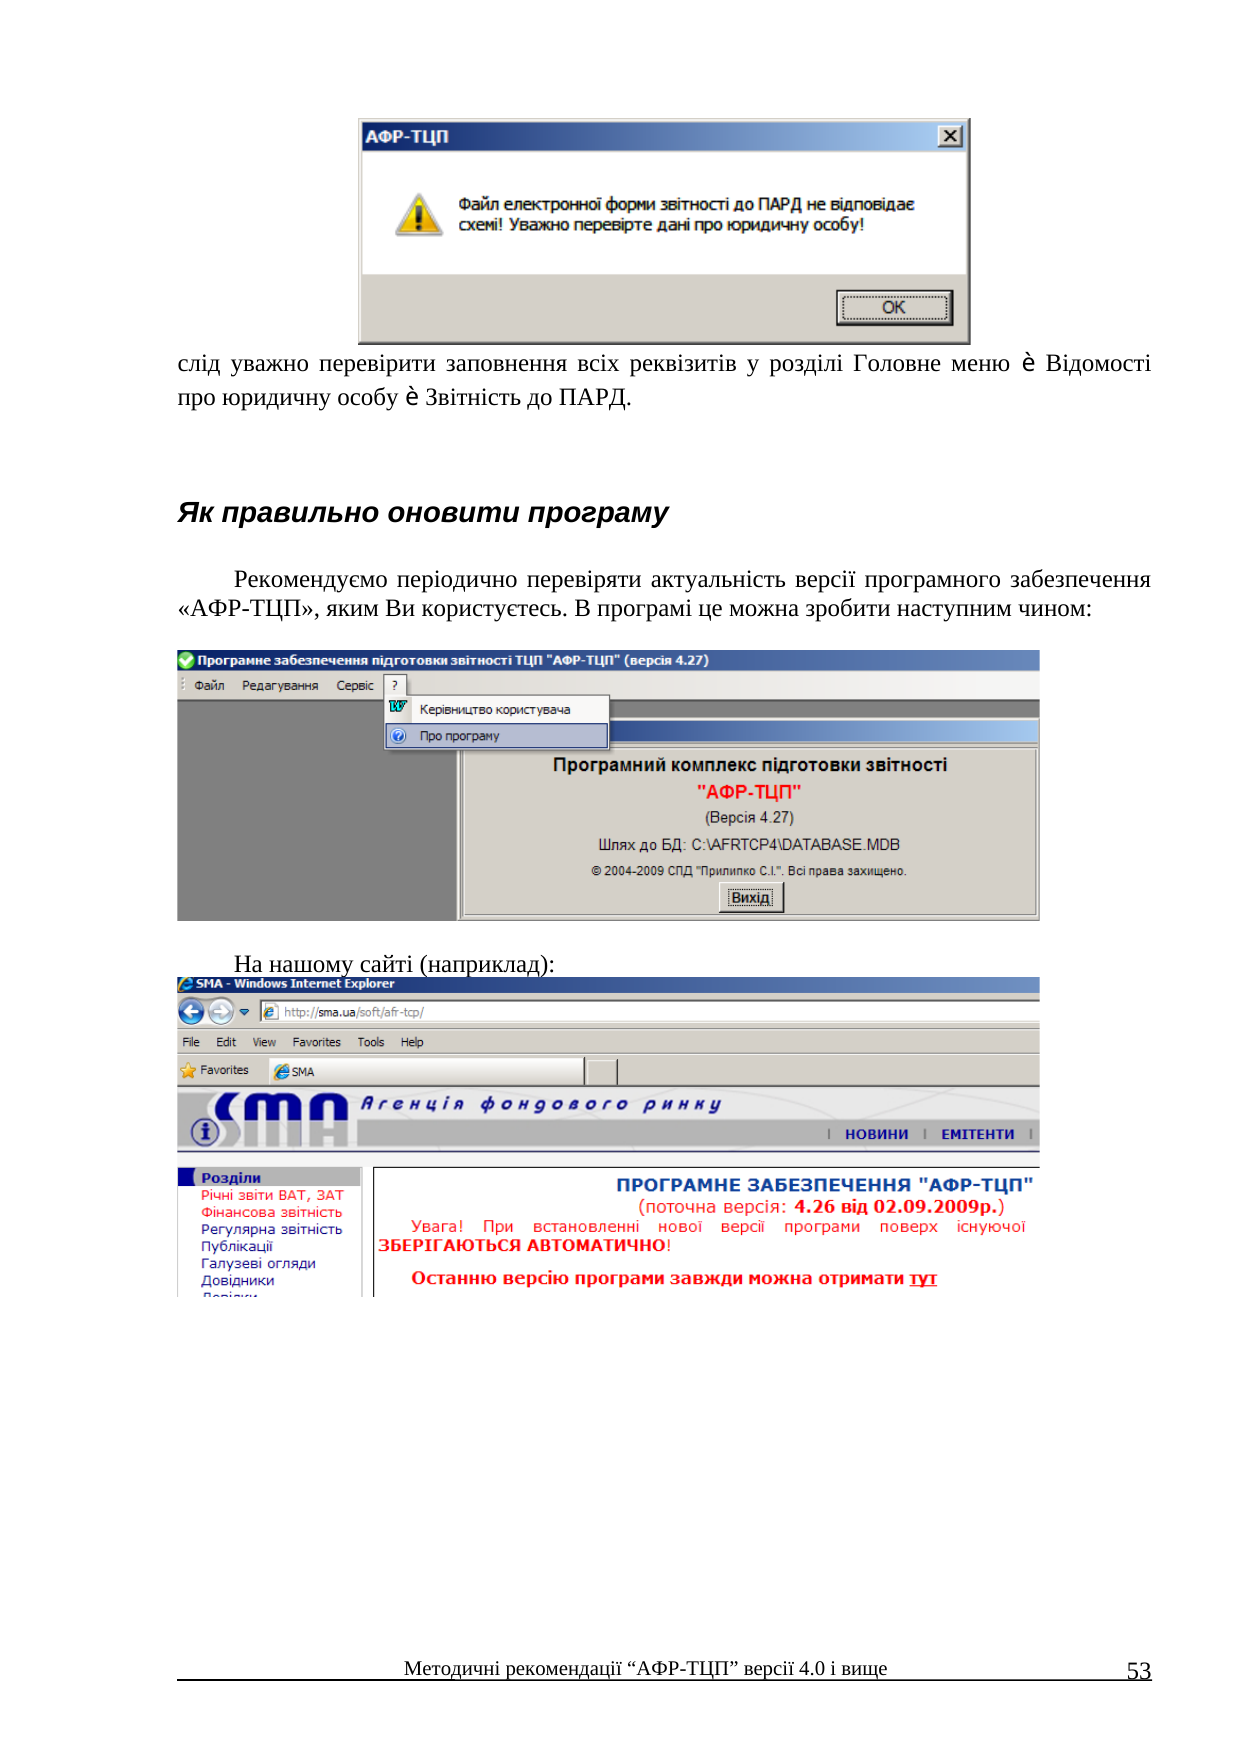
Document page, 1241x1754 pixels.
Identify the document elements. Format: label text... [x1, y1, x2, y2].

picture [177, 977, 1040, 1297]
subtitle Як правильно оновити програму [177, 495, 1152, 529]
text На нашому сайті (наприклад): [177, 949, 1152, 978]
picture [358, 118, 971, 345]
text Рекомендуємо періодично перевіряти актуальність версії програмного забезпечення «АФР-ТЦП», яким Ви користуєтесь. В програмі це можна зробити наступним чином: [177, 564, 1152, 621]
picture [177, 650, 1040, 921]
text слід уважно перевірити заповнення всіх реквізитів у розділі Головне меню è Відомості про юридичну особу è Звітність до ПАРД. [177, 345, 1152, 413]
